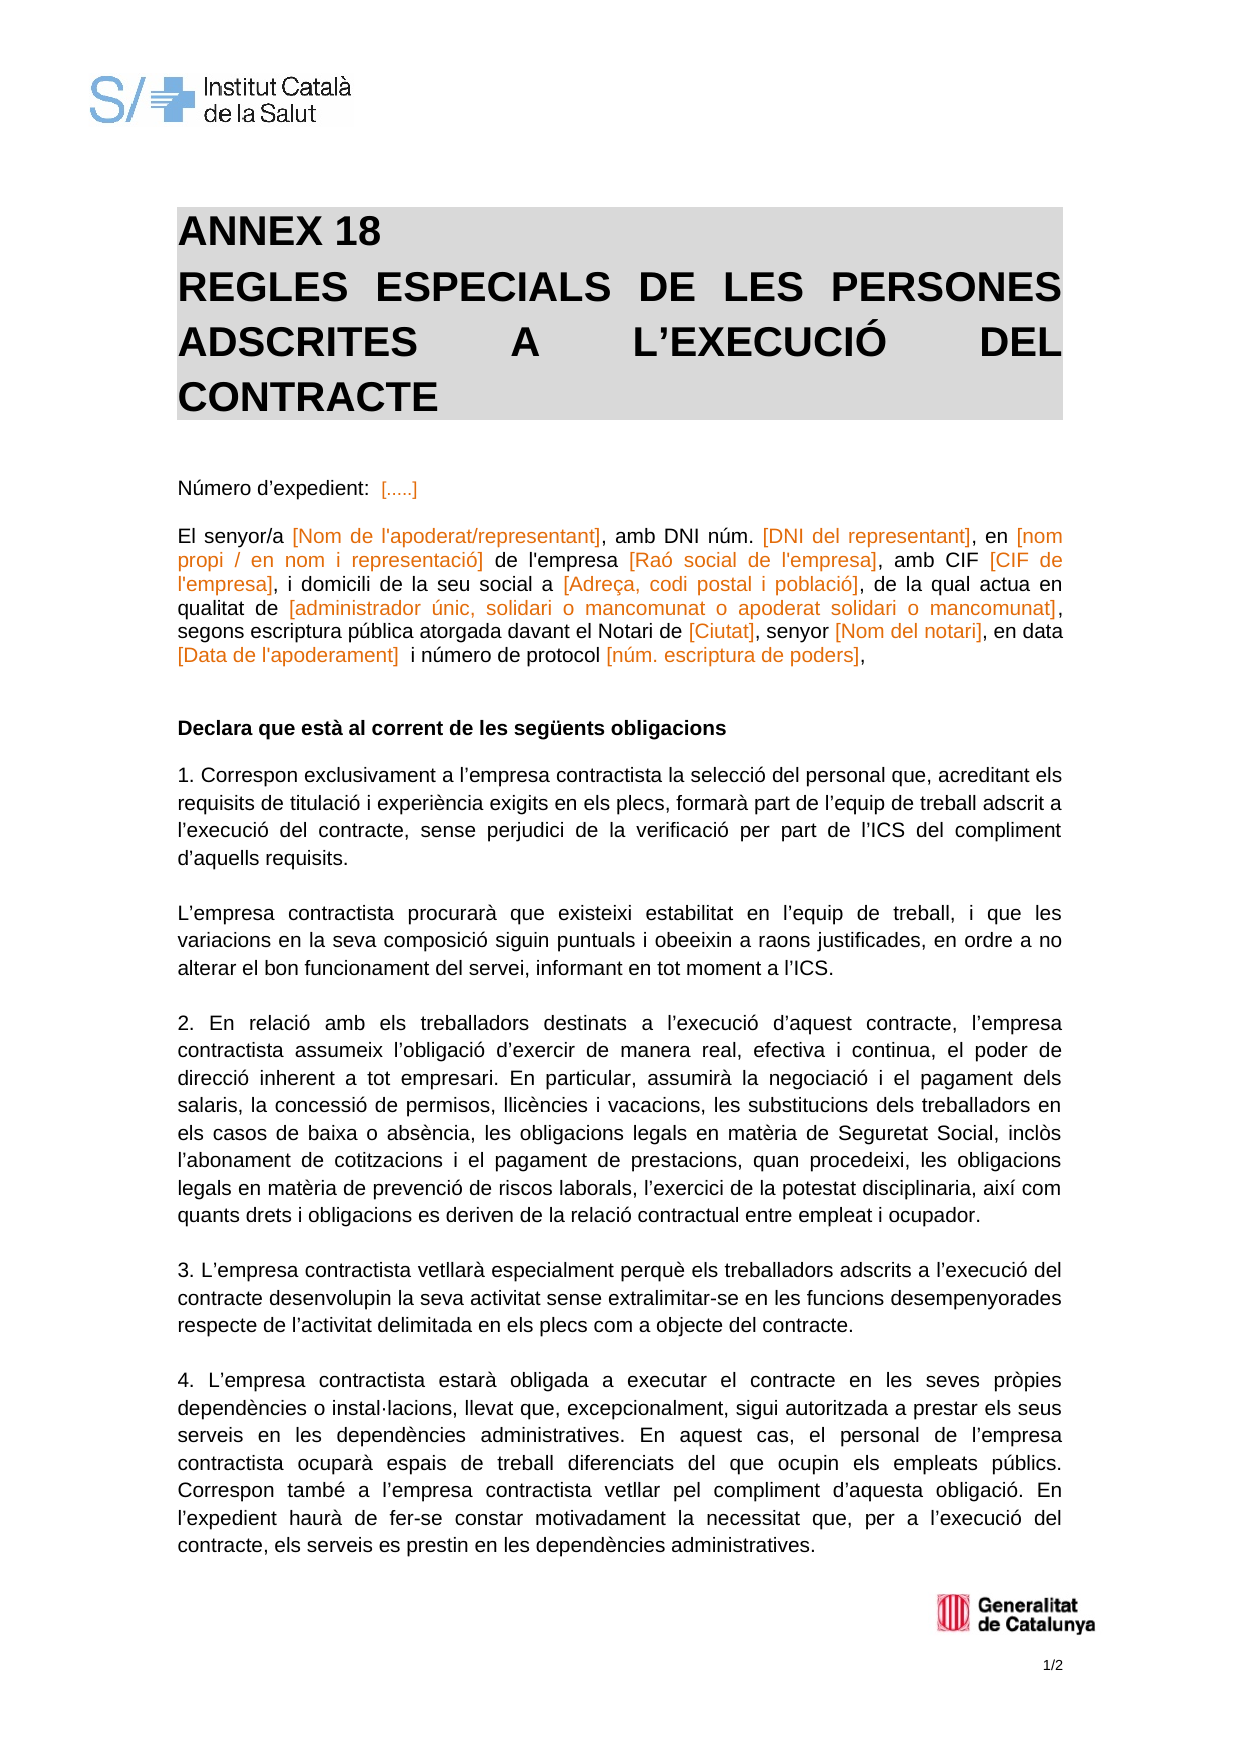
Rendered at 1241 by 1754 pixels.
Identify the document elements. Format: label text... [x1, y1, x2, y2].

picture [88, 73, 355, 127]
text ANNEX 18 [177, 207, 1063, 255]
text El senyor/a [Nom de l'apoderat/representant], amb DNI núm. [DNI del representant], en [nom propi / en nom i representació] de l'empresa [Raó social de l'empresa], amb CIF [CIF de l'empresa], i domicili de la seu social a [Adreça, codi postal i població], de la qual actua en qualitat de [administrador únic, solidari o mancomunat o apoderat solidari o mancomunat], segons escriptura pública atorgada davant el Notari de [Ciutat], senyor [Nom del notari], en data [Data de l'apoderament] i número de protocol [núm. escriptura de poders], [177, 523, 1063, 667]
picture [898, 1587, 1133, 1640]
text Número d’expedient: [.....] [177, 476, 1063, 499]
text 3. L’empresa contractista vetllarà especialment perquè els treballadors adscrits a l’execució del contracte desenvolupin la seva activitat sense extralimitar-se en les funcions desempenyorades respecte de l’activitat delimitada en els plecs com a objecte del contracte. [177, 1258, 1063, 1337]
text L’empresa contractista procurarà que existeixi estabilitat en l’equip de treball, i que les variacions en la seva composició siguin puntuals i obeeixin a raons justificades, en ordre a no alterar el bon funcionament del servei, informant en tot moment a l’ICS. [177, 901, 1063, 980]
text Declara que està al corrent de les següents obligacions [177, 715, 1063, 739]
text REGLES ESPECIALS DE LES PERSONES ADSCRITES A L’EXECUCIÓ DEL CONTRACTE [177, 262, 1063, 420]
text 1. Correspon exclusivament a l’empresa contractista la selecció del personal que, acreditant els requisits de titulació i experiència exigits en els plecs, formarà part de l’equip de treball adscrit a l’execució del contracte, sense perjudici de la verificació per part de l’ICS del compliment d’aquells requisits. [177, 763, 1063, 870]
text 4. L’empresa contractista estarà obligada a executar el contracte en les seves pròpies dependències o instal·lacions, llevat que, excepcionalment, sigui autoritzada a prestar els seus serveis en les dependències administratives. En aquest cas, el personal de l’empresa contractista ocuparà espais de treball diferenciats del que ocupin els empleats públics. Correspon també a l’empresa contractista vetllar pel compliment d’aquesta obligació. En l’expedient haurà de fer-se constar motivadament la necessitat que, per a l’execució del contracte, els serveis es prestin en les dependències administratives. [177, 1368, 1063, 1557]
text 2. En relació amb els treballadors destinats a l’execució d’aquest contracte, l’empresa contractista assumeix l’obligació d’exercir de manera real, efectiva i continua, el poder de direcció inherent a tot empresari. En particular, assumirà la negociació i el pagament dels salaris, la concessió de permisos, llicències i vacacions, les substitucions dels treballadors en els casos de baixa o absència, les obligacions legals en matèria de Seguretat Social, inclòs l’abonament de cotitzacions i el pagament de prestacions, quan procedeixi, les obligacions legals en matèria de prevenció de riscos laborals, l’exercici de la potestat disciplinaria, així com quants drets i obligacions es deriven de la relació contractual entre empleat i ocupador. [177, 1011, 1063, 1227]
